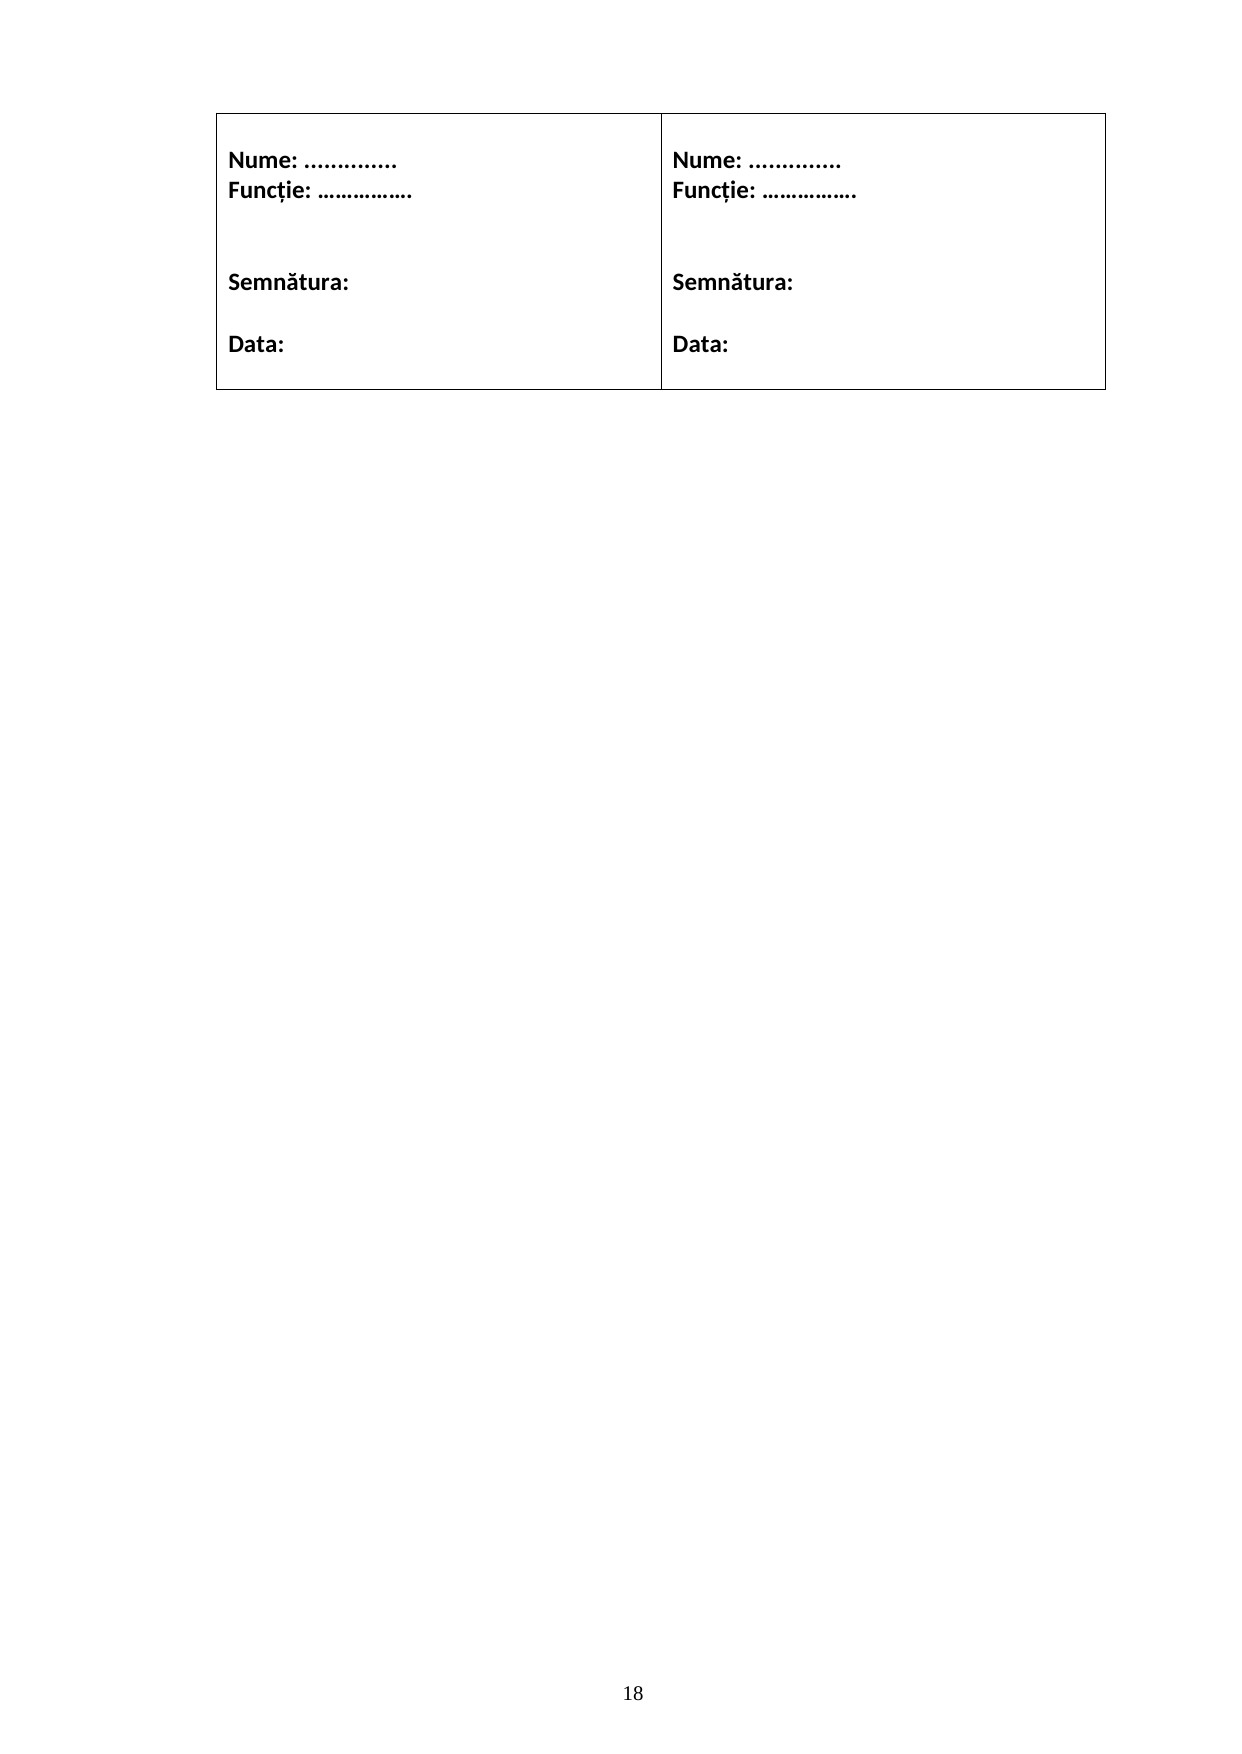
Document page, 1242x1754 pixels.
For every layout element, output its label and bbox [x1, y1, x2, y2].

table_header [217, 114, 661, 389]
table_header [662, 114, 1105, 389]
